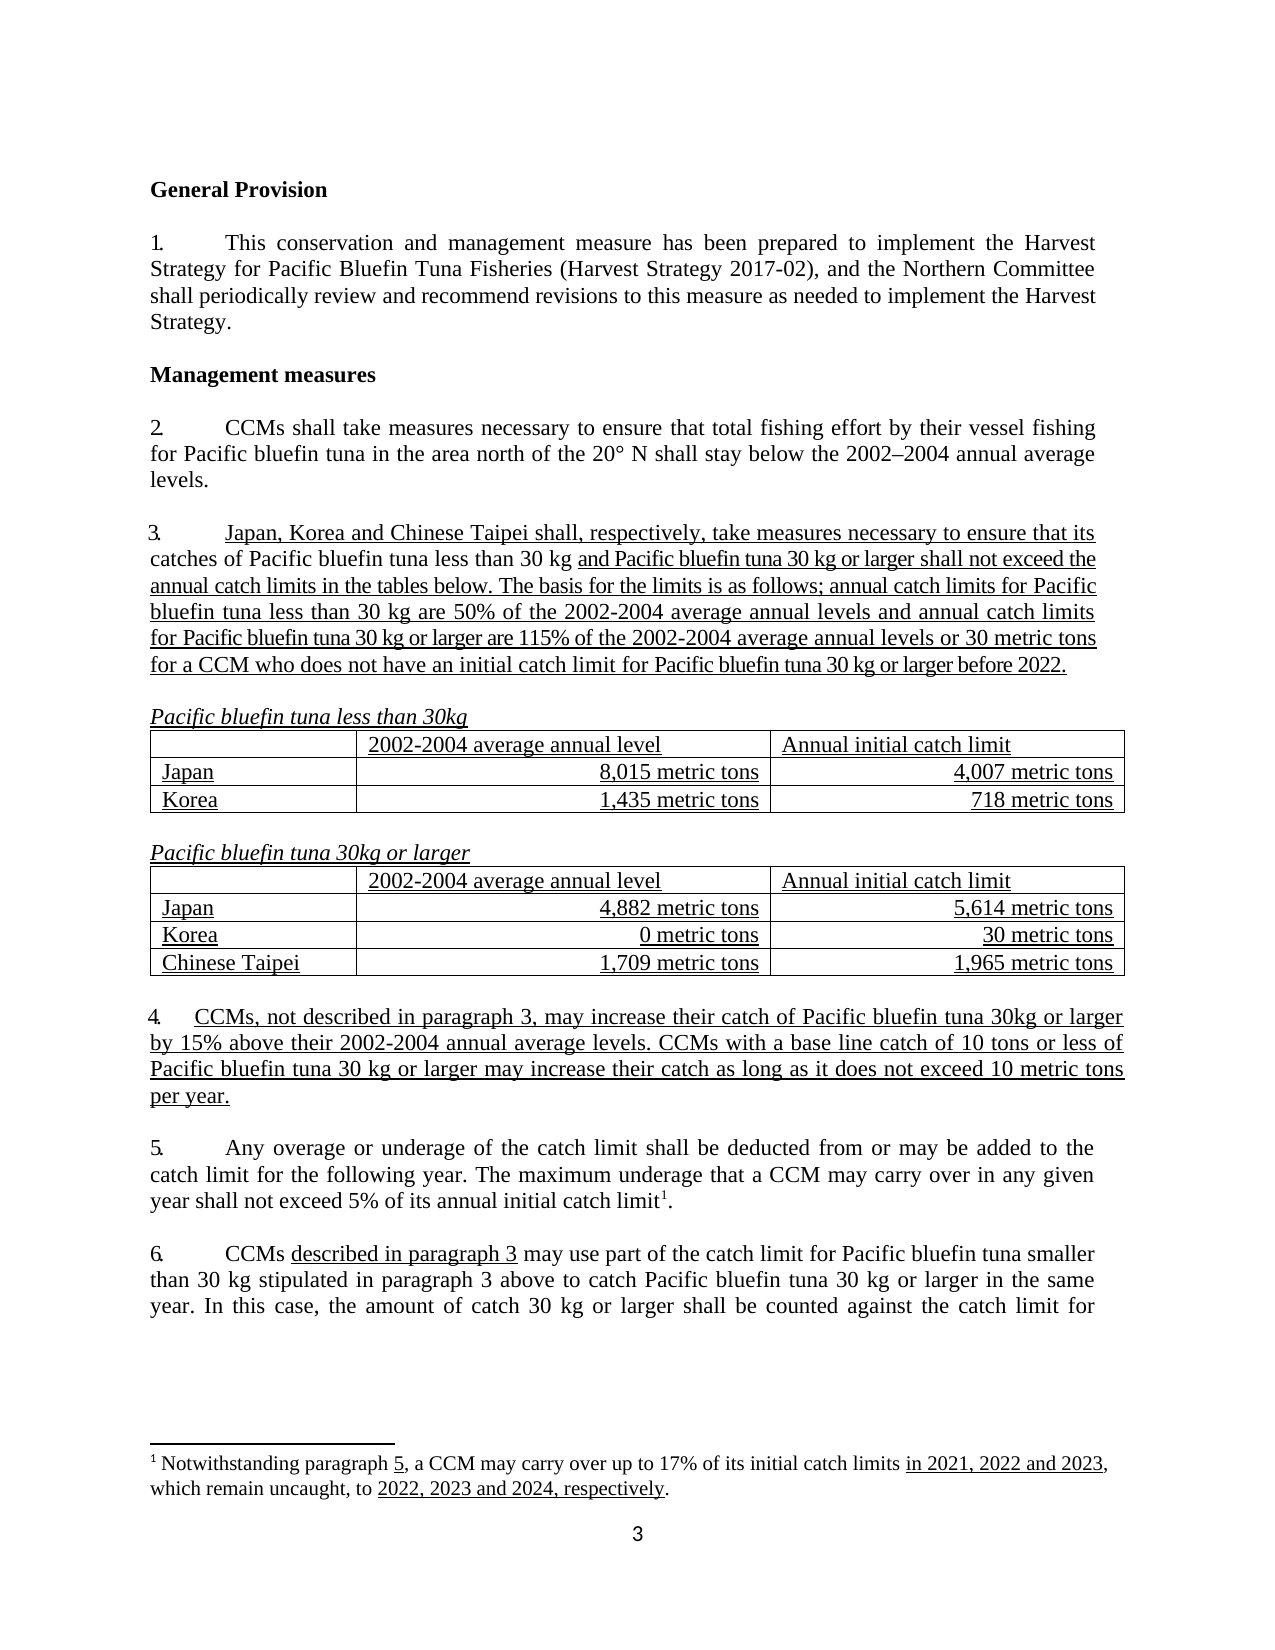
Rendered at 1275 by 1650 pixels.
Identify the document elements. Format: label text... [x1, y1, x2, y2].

table_cell 4,007 metric tons [771, 758, 1124, 784]
table_cell 1,435 metric tons [357, 786, 770, 812]
list Japan, Korea and Chinese Taipei shall, respectively, take measures necessary to ensure that its catches of Pacific bluefin tuna less than 30 kg and Pacific bluefin tuna 30 kg or larger shall not exceed the annual catch limits in the tables below. The basis for the limits is as follows; annual catch limits for Pacific bluefin tuna less than 30 kg are 50% of the 2002-2004 average annual levels and annual catch limits for Pacific bluefin tuna 30 kg or larger are 115% of the 2002-2004 average annual levels or 30 metric tons for a CCM who does not have an initial catch limit for Pacific bluefin tuna 30 kg or larger before 2022. [147, 519, 1097, 677]
text General Provision [150, 176, 1125, 203]
table_cell 0 metric tons [357, 922, 770, 948]
list CCMs shall take measures necessary to ensure that total fishing effort by their vessel fishing for Pacific bluefin tuna in the area north of the 20° N shall stay below the 2002–2004 annual average levels. [150, 413, 1096, 493]
table_cell Japan [151, 758, 356, 784]
table_header 2002-2004 average annual level [357, 867, 770, 893]
table_header [151, 867, 356, 893]
table_cell Korea [151, 922, 356, 948]
text Pacific bluefin tuna less than 30kg [150, 703, 1097, 730]
list CCMs, not described in paragraph 3, may increase their catch of Pacific bluefin tuna 30kg or larger by 15% above their 2002-2004 annual average levels. CCMs with a base line catch of 10 tons or less of Pacific bluefin tuna 30 kg or larger may increase their catch as long as it does not exceed 10 metric tons per year. [147, 1003, 1125, 1108]
text Management measures [150, 361, 1125, 387]
table_header Annual initial catch limit [771, 867, 1124, 893]
table_cell Korea [151, 786, 356, 812]
table_cell 8,015 metric tons [357, 758, 770, 784]
table_cell 30 metric tons [771, 922, 1124, 948]
table_cell 718 metric tons [771, 786, 1124, 812]
text Pacific bluefin tuna 30kg or larger [150, 839, 1125, 866]
table_header Annual initial catch limit [771, 731, 1124, 757]
table_cell Japan [151, 894, 356, 921]
table_cell 1,965 metric tons [771, 949, 1124, 975]
table_cell 4,882 metric tons [357, 894, 770, 921]
list This conservation and management measure has been prepared to implement the Harvest Strategy for Pacific Bluefin Tuna Fisheries (Harvest Strategy 2017-02), and the Northern Committee shall periodically review and recommend revisions to this measure as needed to implement the Harvest Strategy. [150, 229, 1096, 334]
table_cell 1,709 metric tons [357, 949, 770, 975]
table_cell Chinese Taipei [151, 949, 356, 975]
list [150, 1240, 1096, 1345]
list Any overage or underage of the catch limit shall be deducted from or may be added to the catch limit for the following year. The maximum underage that a CCM may carry over in any given year shall not exceed 5% of its annual initial catch limit1. [150, 1134, 1096, 1213]
table_header [151, 731, 356, 757]
table_cell 5,614 metric tons [771, 894, 1124, 921]
table_header 2002-2004 average annual level [357, 731, 770, 757]
